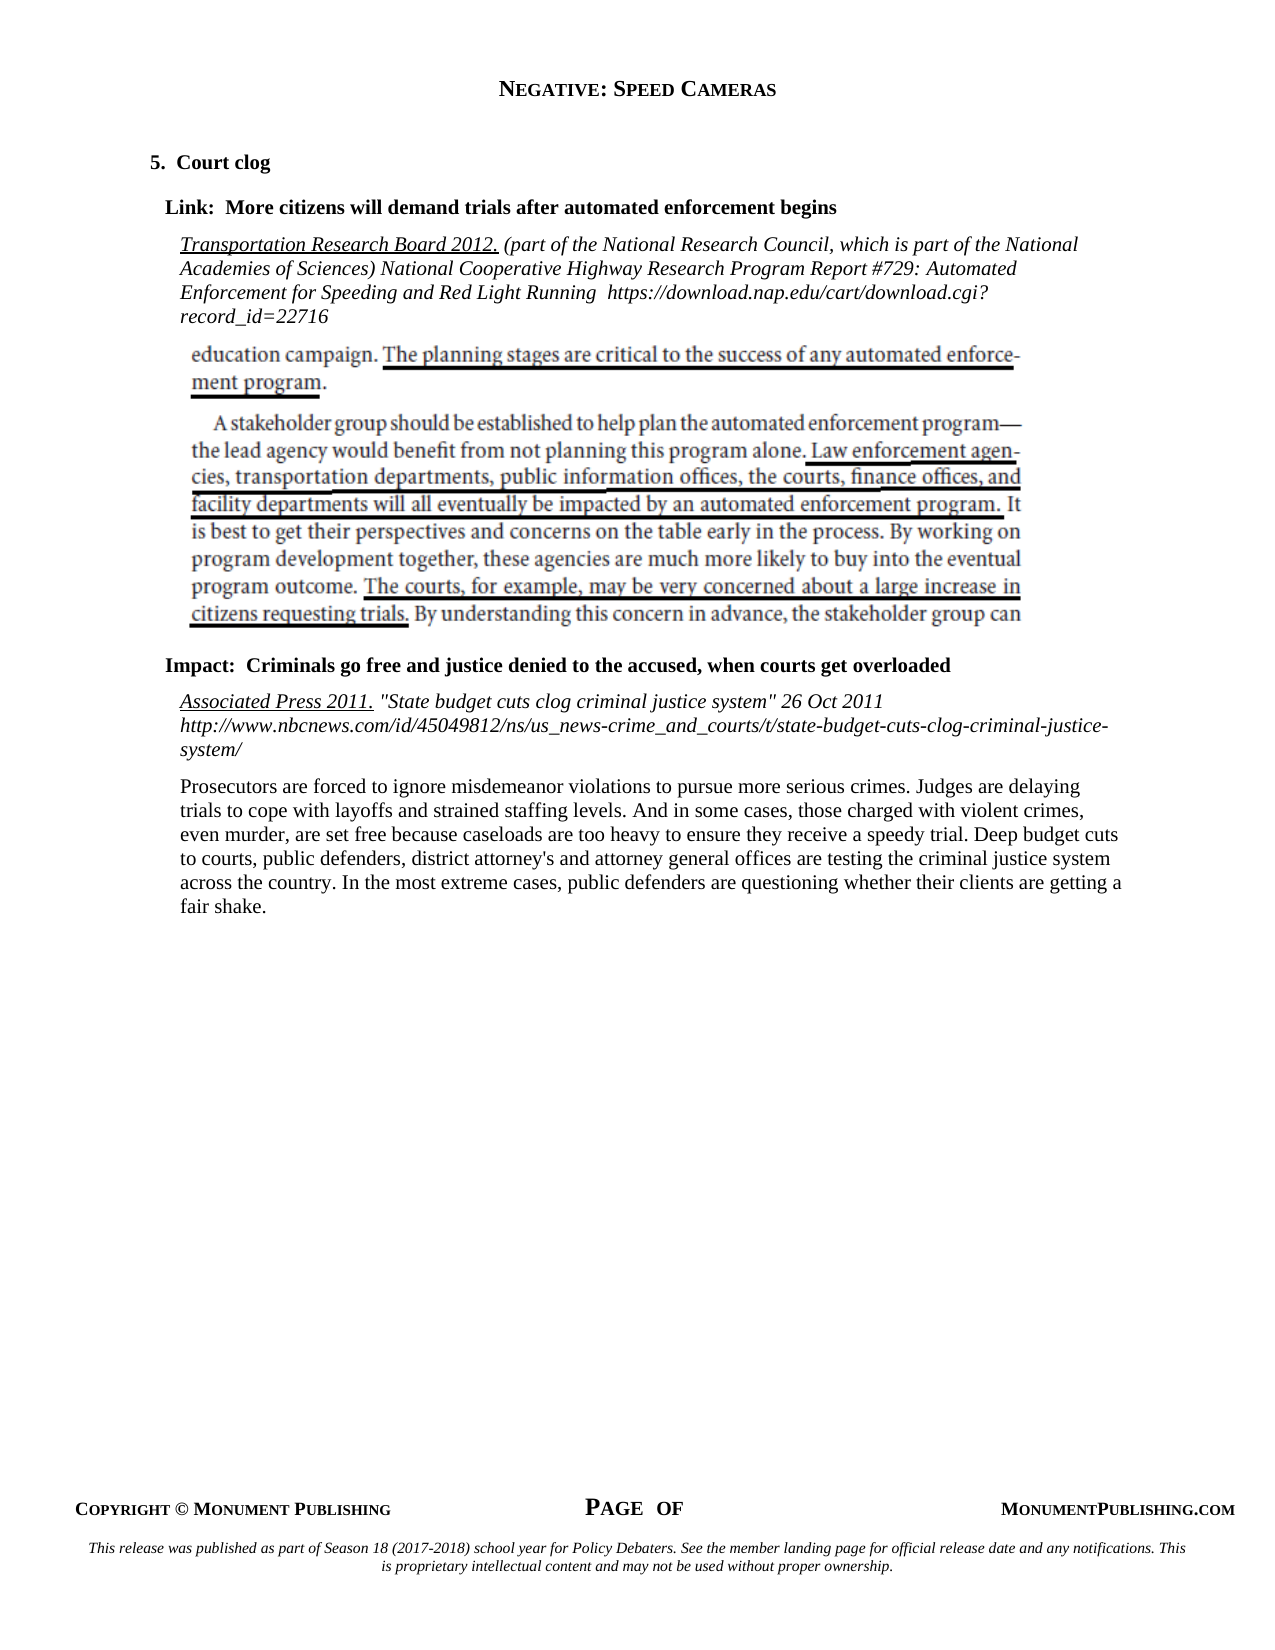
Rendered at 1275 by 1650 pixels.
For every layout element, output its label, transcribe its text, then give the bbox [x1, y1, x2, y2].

text Link: More citizens will demand trials after automated enforcement begins [165, 195, 1125, 219]
text Associated Press 2011. "State budget cuts clog criminal justice system" 26 Oct 2011 http://www.nbcnews.com/id/45049812/ns/us_news-crime_and_courts/t/state-budget-cuts-clog-criminal-justice-system/ [180, 689, 1125, 761]
text 5. Court clog [150, 150, 1125, 174]
picture [180, 340, 1029, 632]
text Impact: Criminals go free and justice denied to the accused, when courts get overloaded [165, 653, 1125, 677]
text Transportation Research Board 2012. (part of the National Research Council, which is part of the National Academies of Sciences) National Cooperative Highway Research Program Report #729: Automated Enforcement for Speeding and Red Light Running https://download.nap.edu/cart/download.cgi?record_id=22716 [180, 231, 1125, 328]
text Prosecutors are forced to ignore misdemeanor violations to pursue more serious crimes. Judges are delaying trials to cope with layoffs and strained staffing levels. And in some cases, those charged with violent crimes, even murder, are set free because caseloads are too heavy to ensure they receive a speedy trial. Deep budget cuts to courts, public defenders, district attorney's and attorney general offices are testing the criminal justice system across the country. In the most extreme cases, public defenders are questioning whether their clients are getting a fair shake. [180, 774, 1125, 918]
